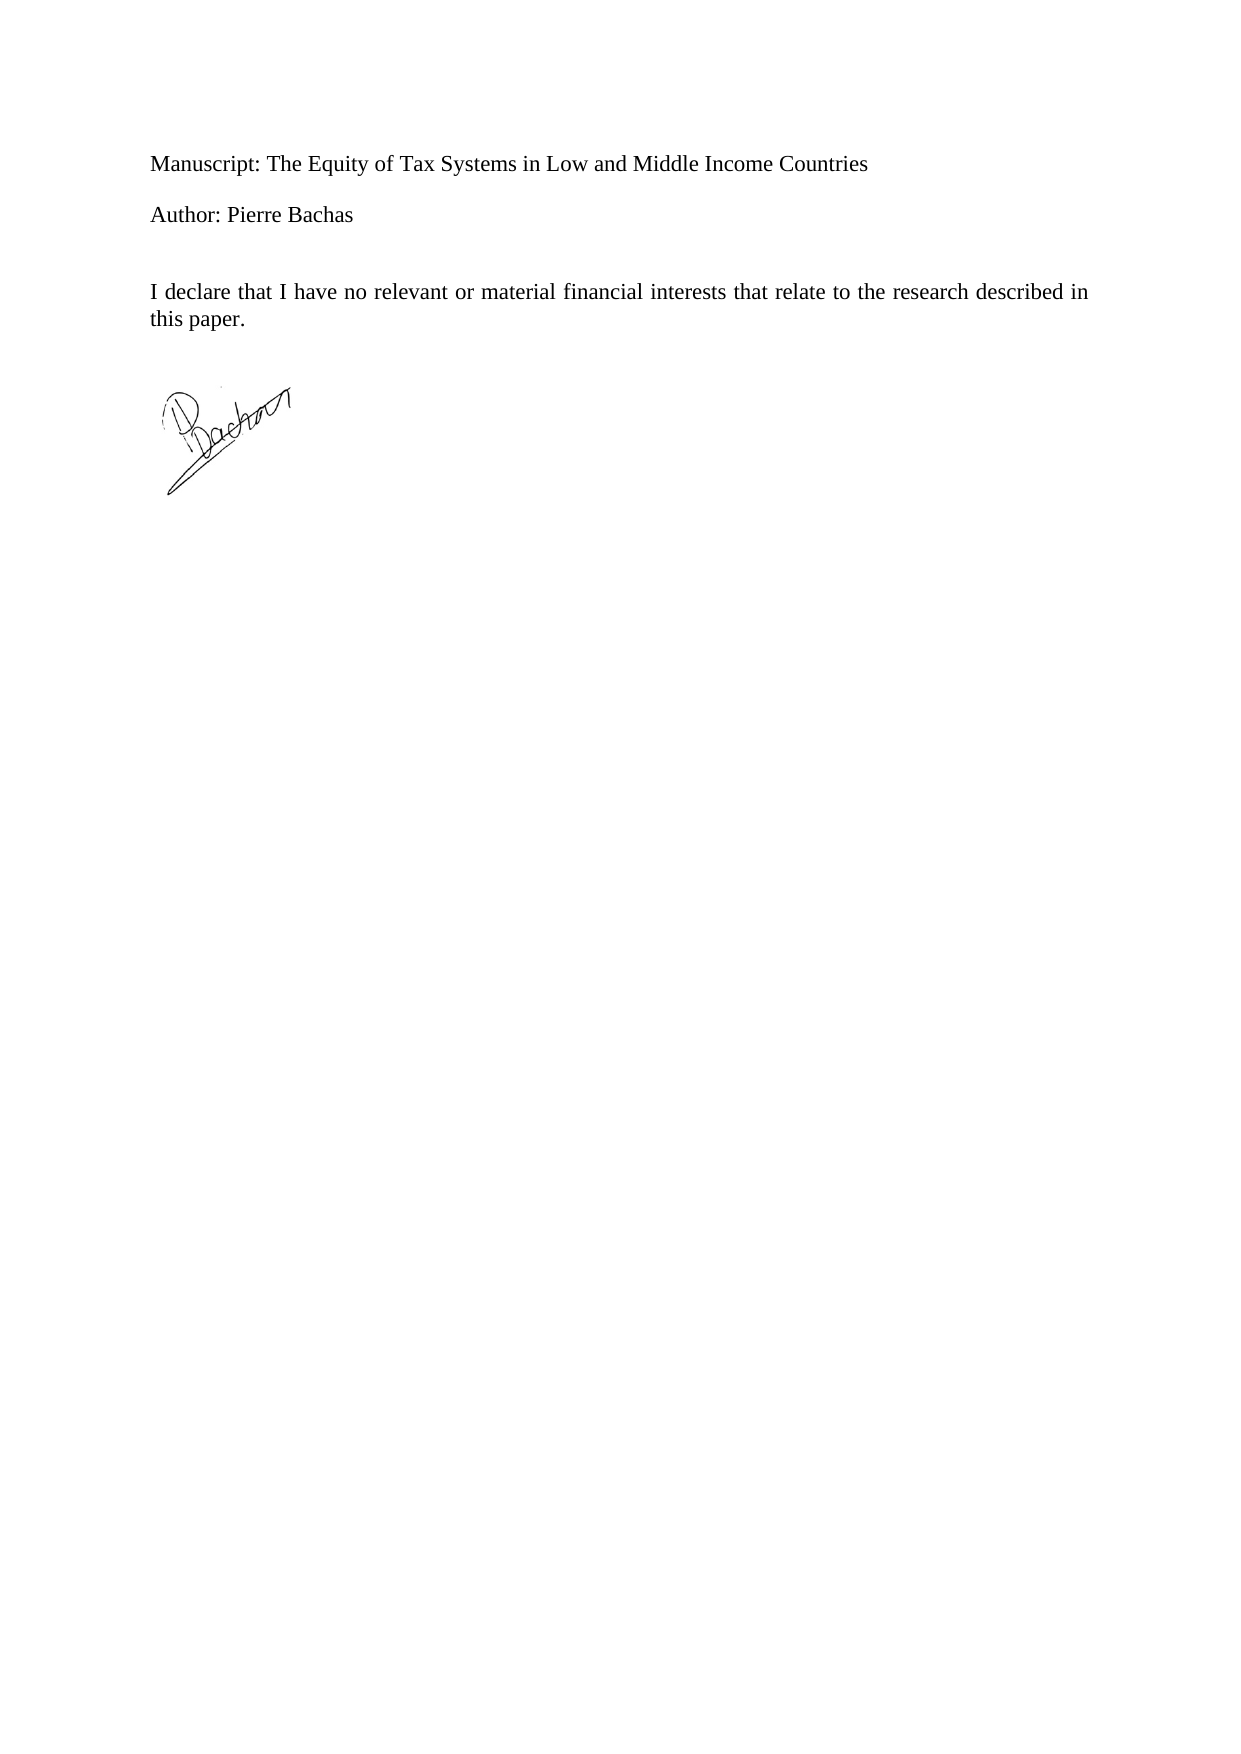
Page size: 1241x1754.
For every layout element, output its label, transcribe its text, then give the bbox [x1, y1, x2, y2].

text I declare that I have no relevant or material financial interests that relate to the research described in this paper. [150, 278, 1090, 331]
picture [150, 379, 303, 498]
text Author: Pierre Bachas [150, 201, 1090, 227]
text Manuscript: The Equity of Tax Systems in Low and Middle Income Countries [150, 150, 1090, 176]
